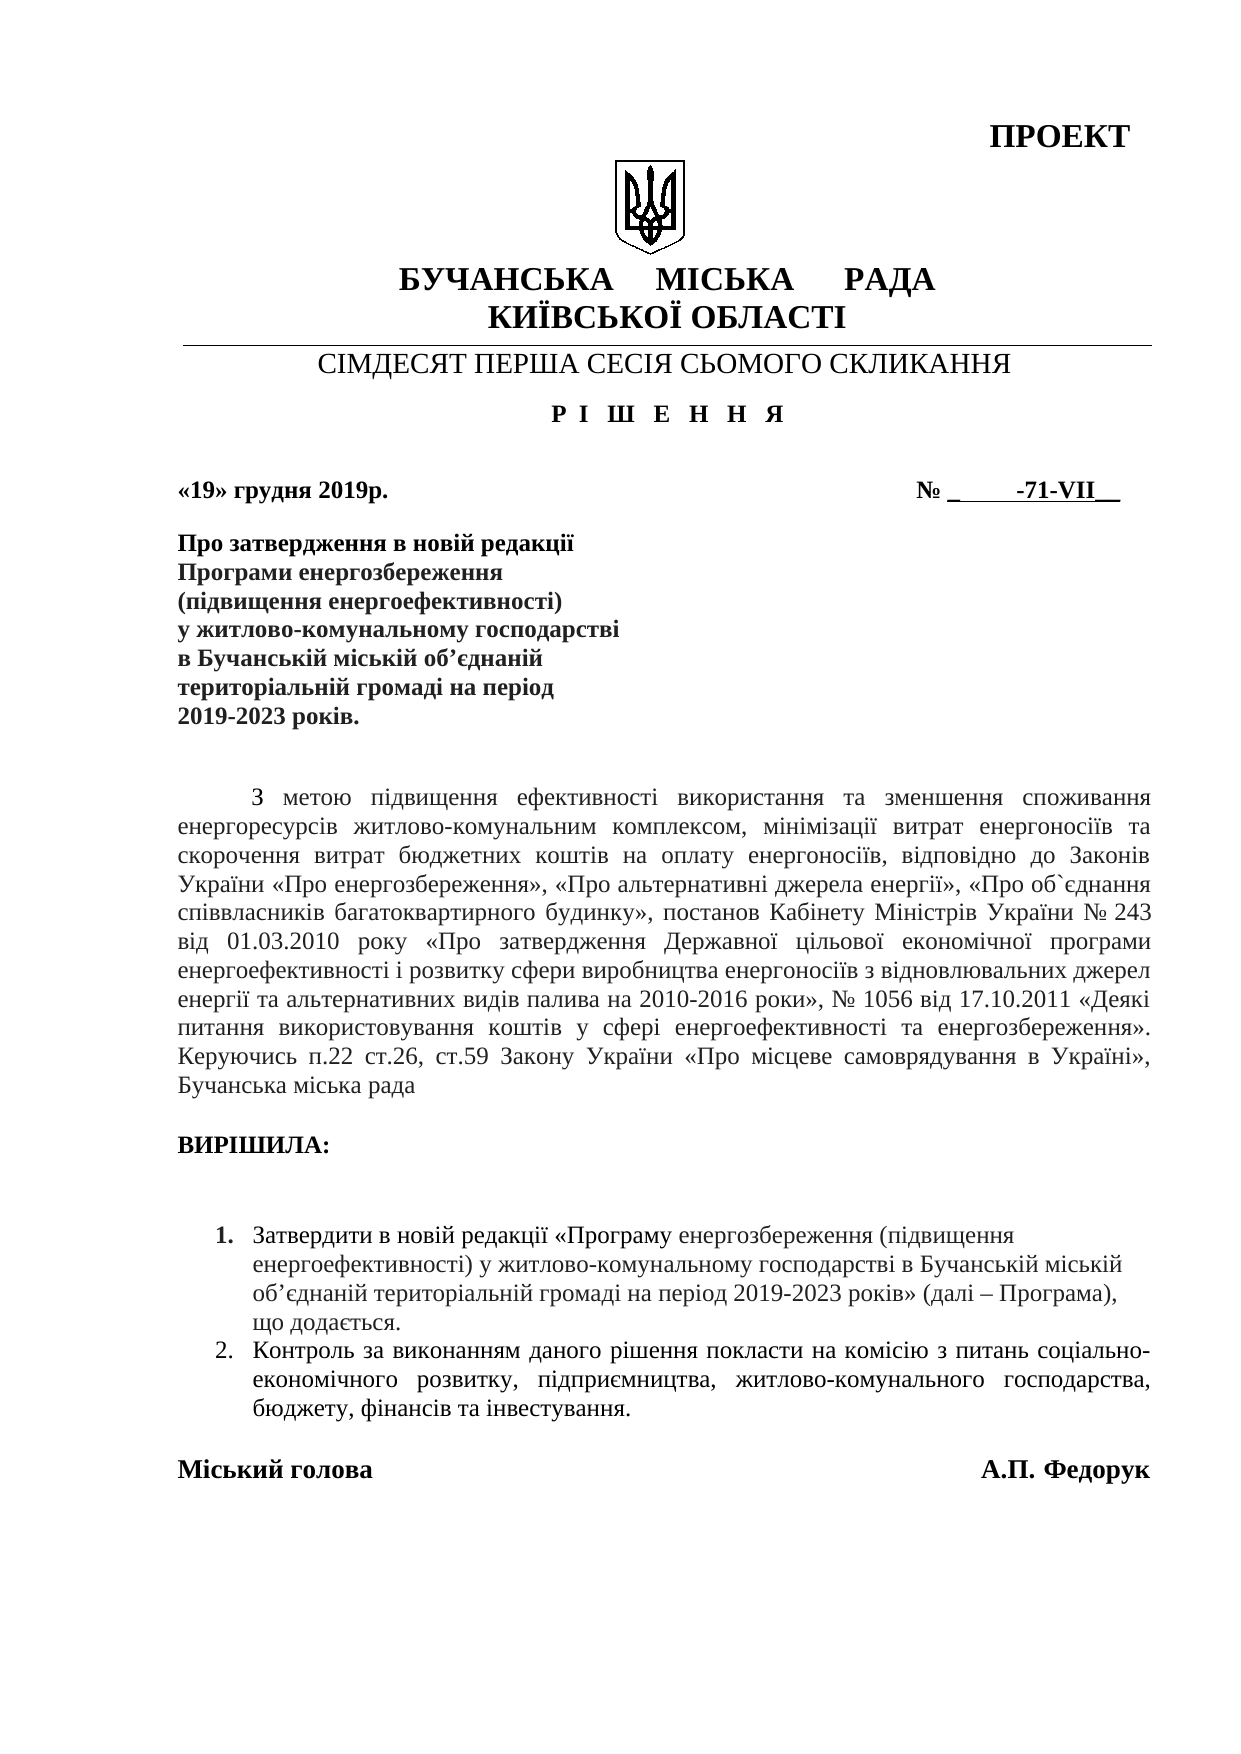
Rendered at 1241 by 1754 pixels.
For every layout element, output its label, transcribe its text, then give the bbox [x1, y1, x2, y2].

list Контроль за виконанням даного рішення покласти на комісію з питань соціально-економічного розвитку, підприємництва, житлово-комунального господарства, бюджету, фінансів та інвестування. [215, 1335, 1152, 1422]
text (підвищення енергоефективності) [177, 586, 1152, 614]
subtitle БУЧАНСЬКА МІСЬКА РАДА [183, 259, 1152, 297]
subtitle КИЇВСЬКОЇ ОБЛАСТІ [183, 297, 1152, 336]
text ПРОЕКТ [989, 88, 1152, 155]
text у житлово-комунальному господарстві [177, 614, 1152, 643]
text 2019-2023 років. [177, 701, 1152, 729]
text Програми енергозбереження [177, 557, 1152, 586]
text територіальній громаді на період [177, 672, 1152, 701]
text Про затвердження в новій редакції [177, 528, 1152, 557]
text в Бучанській міській об’єднаній [177, 643, 1152, 672]
list Затвердити в новій редакції «Програму енергозбереження (підвищення енергоефективності) у житлово-комунальному господарстві в Бучанській міській об’єднаній територіальній громаді на період 2019-2023 років» (далі – Програма), що додається. [215, 1220, 1152, 1335]
text СІМДЕСЯТ ПЕРША СЕСІЯ СЬОМОГО СКЛИКАННЯ [177, 346, 1152, 380]
text ВИРІШИЛА: [177, 1130, 1152, 1158]
subtitle Р І Ш Е Н Н Я [183, 399, 1152, 428]
text Міський голова А.П. Федорук [177, 1453, 1152, 1484]
subtitle «19» грудня 2019р. № _ -71-VII__ [177, 476, 1152, 504]
text З метою підвищення ефективності використання та зменшення споживання енергоресурсів житлово-комунальним комплексом, мінімізації витрат енергоносіїв та скорочення витрат бюджетних коштів на оплату енергоносіїв, відповідно до Законів України «Про енергозбереження», «Про альтернативні джерела енергії», «Про об`єднання співвласників багатоквартирного будинку», постанов Кабінету Міністрів України № 243 від 01.03.2010 року «Про затвердження Державної цільової економічної програми енергоефективності і розвитку сфери виробництва енергоносіїв з відновлювальних джерел енергії та альтернативних видів палива на 2010-2016 роки», № 1056 від 17.10.2011 «Деякі питання використовування коштів у сфері енергоефективності та енергозбереження». Керуючись п.22 ст.26, ст.59 Закону України «Про місцеве самоврядування в Україні», Бучанська міська рада [177, 782, 1152, 1099]
